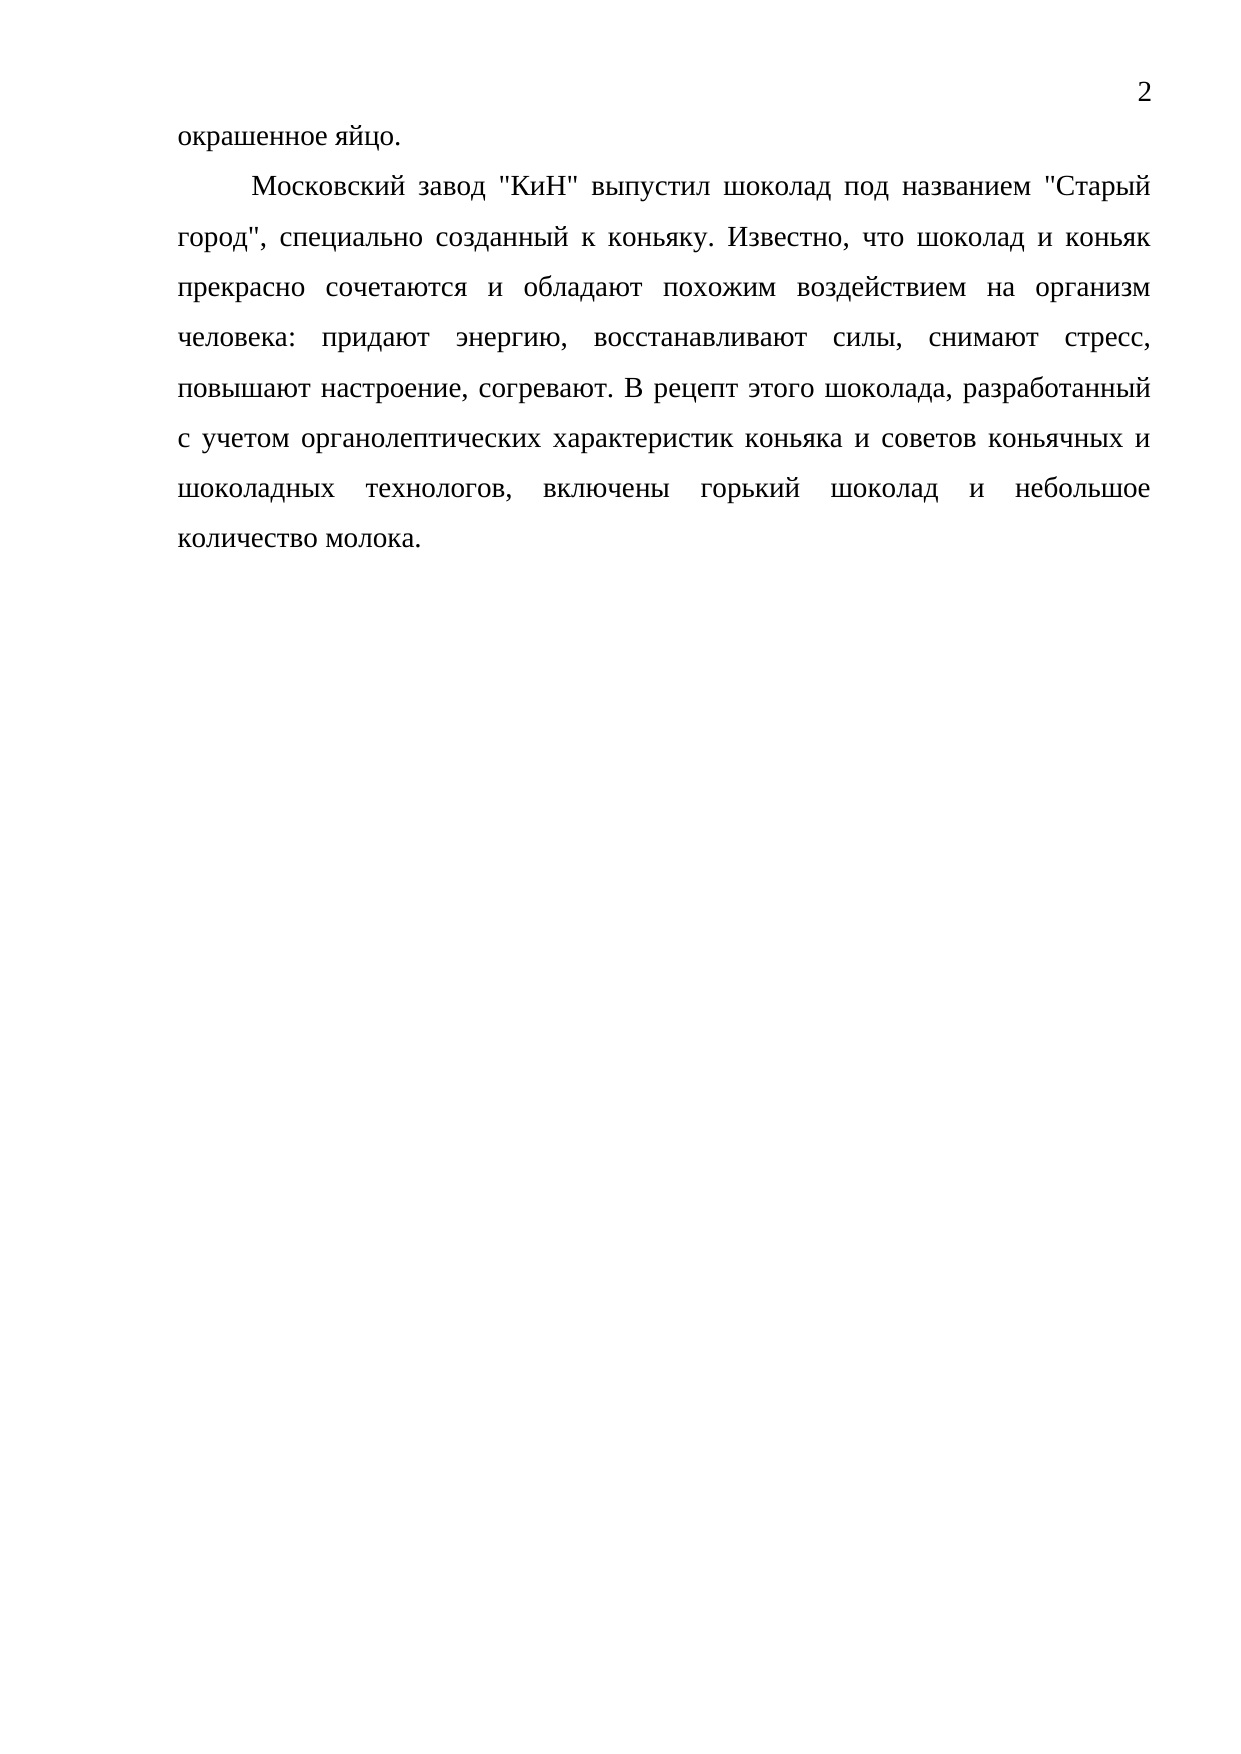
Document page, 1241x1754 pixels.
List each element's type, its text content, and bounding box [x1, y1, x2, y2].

text Московский завод "КиН" выпустил шоколад под названием "Старый город", специально созданный к коньяку. Известно, что шоколад и коньяк прекрасно сочетаются и обладают похожим воздействием на организм человека: придают энергию, восстанавливают силы, снимают стресс, повышают настроение, согревают. В рецепт этого шоколада, разработанный с учетом органолептических характеристик коньяка и советов коньячных и шоколадных технологов, включены горький шоколад и небольшое количество молока. [177, 168, 1152, 554]
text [177, 118, 1152, 152]
